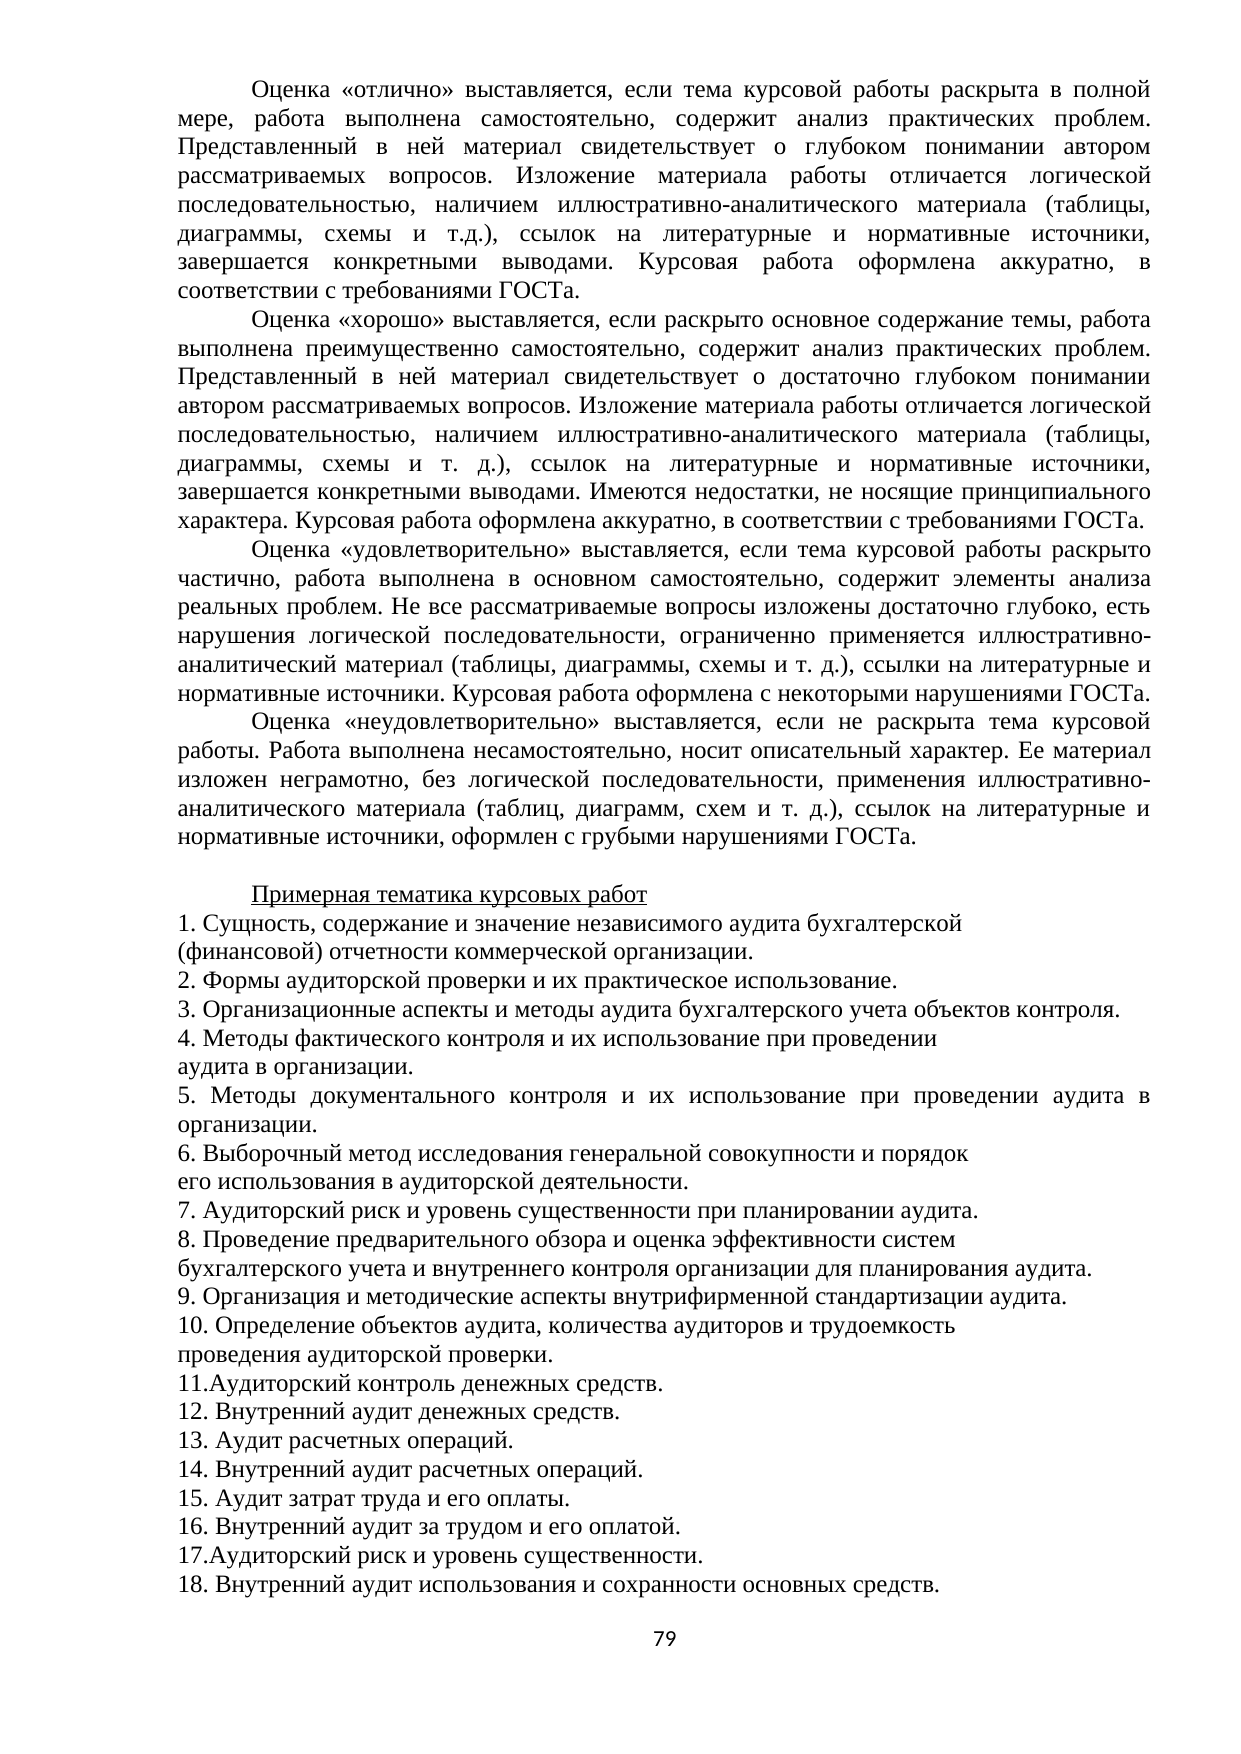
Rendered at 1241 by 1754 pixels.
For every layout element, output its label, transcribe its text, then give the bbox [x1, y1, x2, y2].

text 7. Аудиторский риск и уровень существенности при планировании аудита. [177, 1195, 1152, 1224]
text 5. Методы документального контроля и их использование при проведении аудита в организации. [177, 1080, 1152, 1138]
text аудита в организации. [177, 1051, 1152, 1080]
text 15. Аудит затрат труда и его оплаты. [177, 1483, 1152, 1511]
text 2. Формы аудиторской проверки и их практическое использование. [177, 965, 1152, 994]
text 10. Определение объектов аудита, количества аудиторов и трудоемкость [177, 1310, 1152, 1339]
text 11.Аудиторский контроль денежных средств. [177, 1368, 1152, 1396]
text 13. Аудит расчетных операций. [177, 1425, 1152, 1454]
text Оценка «хорошо» выставляется, если раскрыто основное содержание темы, работа выполнена преимущественно самостоятельно, содержит анализ практических проблем. Представленный в ней материал свидетельствует о достаточно глубоком понимании автором рассматриваемых вопросов. Изложение материала работы отличается логической последовательностью, наличием иллюстративно-аналитического материала (таблицы, диаграммы, схемы и т. д.), ссылок на литературные и нормативные источники, завершается конкретными выводами. Имеются недостатки, не носящие принципиального характера. Курсовая работа оформлена аккуратно, в соответствии с требованиями ГОСТа. Оценка «удовлетворительно» выставляется, если тема курсовой работы раскрыто частично, работа выполнена в основном самостоятельно, содержит элементы анализа реальных проблем. Не все рассматриваемые вопросы изложены достаточно глубоко, есть нарушения логической последовательности, ограниченно применяется иллюстративно-аналитический материал (таблицы, диаграммы, схемы и т. д.), ссылки на литературные и нормативные источники. Курсовая работа оформлена с некоторыми нарушениями ГОСТа. Оценка «неудовлетворительно» выставляется, если не раскрыта тема курсовой работы. Работа выполнена несамостоятельно, носит описательный характер. Ее материал изложен неграмотно, без логической последовательности, применения иллюстративно-аналитического материала (таблиц, диаграмм, схем и т. д.), ссылок на литературные и нормативные источники, оформлен с грубыми нарушениями ГОСТа. [177, 304, 1152, 850]
text 12. Внутренний аудит денежных средств. [177, 1396, 1152, 1425]
text бухгалтерского учета и внутреннего контроля организации для планирования аудита. [177, 1253, 1152, 1281]
text 17.Аудиторский риск и уровень существенности. [177, 1540, 1152, 1569]
text (финансовой) отчетности коммерческой организации. [177, 936, 1152, 965]
text проведения аудиторской проверки. [177, 1339, 1152, 1368]
text 6. Выборочный метод исследования генеральной совокупности и порядок [177, 1138, 1152, 1166]
text 8. Проведение предварительного обзора и оценка эффективности систем [177, 1224, 1152, 1253]
text Примерная тематика курсовых работ [177, 879, 1152, 908]
text 14. Внутренний аудит расчетных операций. [177, 1454, 1152, 1483]
text его использования в аудиторской деятельности. [177, 1166, 1152, 1195]
text 16. Внутренний аудит за трудом и его оплатой. [177, 1511, 1152, 1540]
text 18. Внутренний аудит использования и сохранности основных средств. [177, 1569, 1152, 1598]
text 1. Сущность, содержание и значение независимого аудита бухгалтерской [177, 908, 1152, 936]
text 9. Организация и методические аспекты внутрифирменной стандартизации аудита. [177, 1281, 1152, 1310]
text Оценка «отлично» выставляется, если тема курсовой работы раскрыта в полной мере, работа выполнена самостоятельно, содержит анализ практических проблем. Представленный в ней материал свидетельствует о глубоком понимании автором рассматриваемых вопросов. Изложение материала работы отличается логической последовательностью, наличием иллюстративно-аналитического материала (таблицы, диаграммы, схемы и т.д.), ссылок на литературные и нормативные источники, завершается конкретными выводами. Курсовая работа оформлена аккуратно, в соответствии с требованиями ГОСТа. [177, 74, 1152, 304]
text 4. Методы фактического контроля и их использование при проведении [177, 1023, 1152, 1051]
text 3. Организационные аспекты и методы аудита бухгалтерского учета объектов контроля. [177, 994, 1152, 1023]
